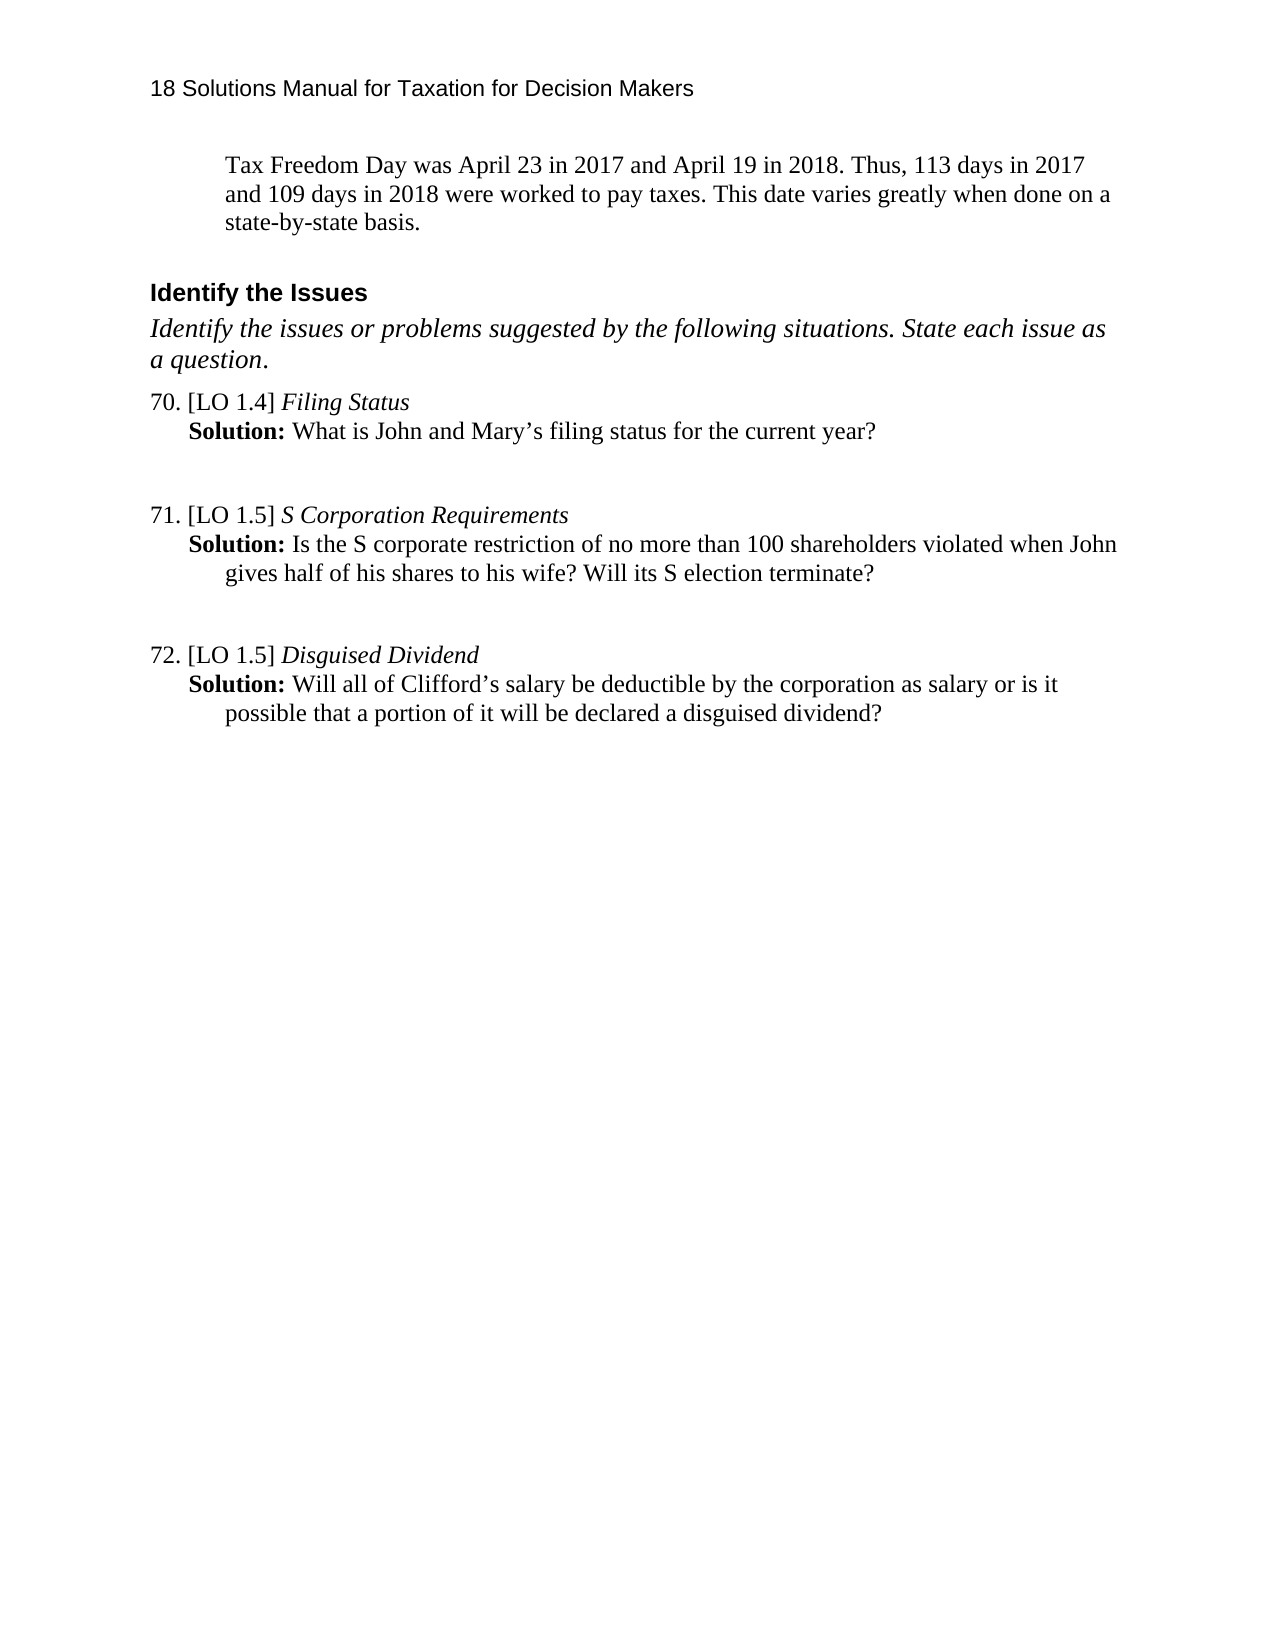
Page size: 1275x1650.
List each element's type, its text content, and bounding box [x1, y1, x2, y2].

text Solution: Is the S corporate restriction of no more than 100 shareholders violated when John gives half of his shares to his wife? Will its S election terminate? [150, 529, 1125, 587]
text Identify the issues or problems suggested by the following situations. State each issue as a question. [150, 312, 1125, 375]
text 70. [LO 1.4] Filing Status [150, 387, 1125, 416]
text Solution: What is John and Mary’s filing status for the current year? [150, 416, 1125, 445]
text Solution: Will all of Clifford’s salary be deductible by the corporation as salary or is it possible that a portion of it will be declared a disguised dividend? [150, 669, 1125, 726]
text 71. [LO 1.5] S Corporation Requirements [150, 501, 1125, 529]
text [195, 150, 1125, 236]
text Identify the Issues [150, 277, 1125, 306]
text 72. [LO 1.5] Disguised Dividend [150, 640, 1125, 669]
